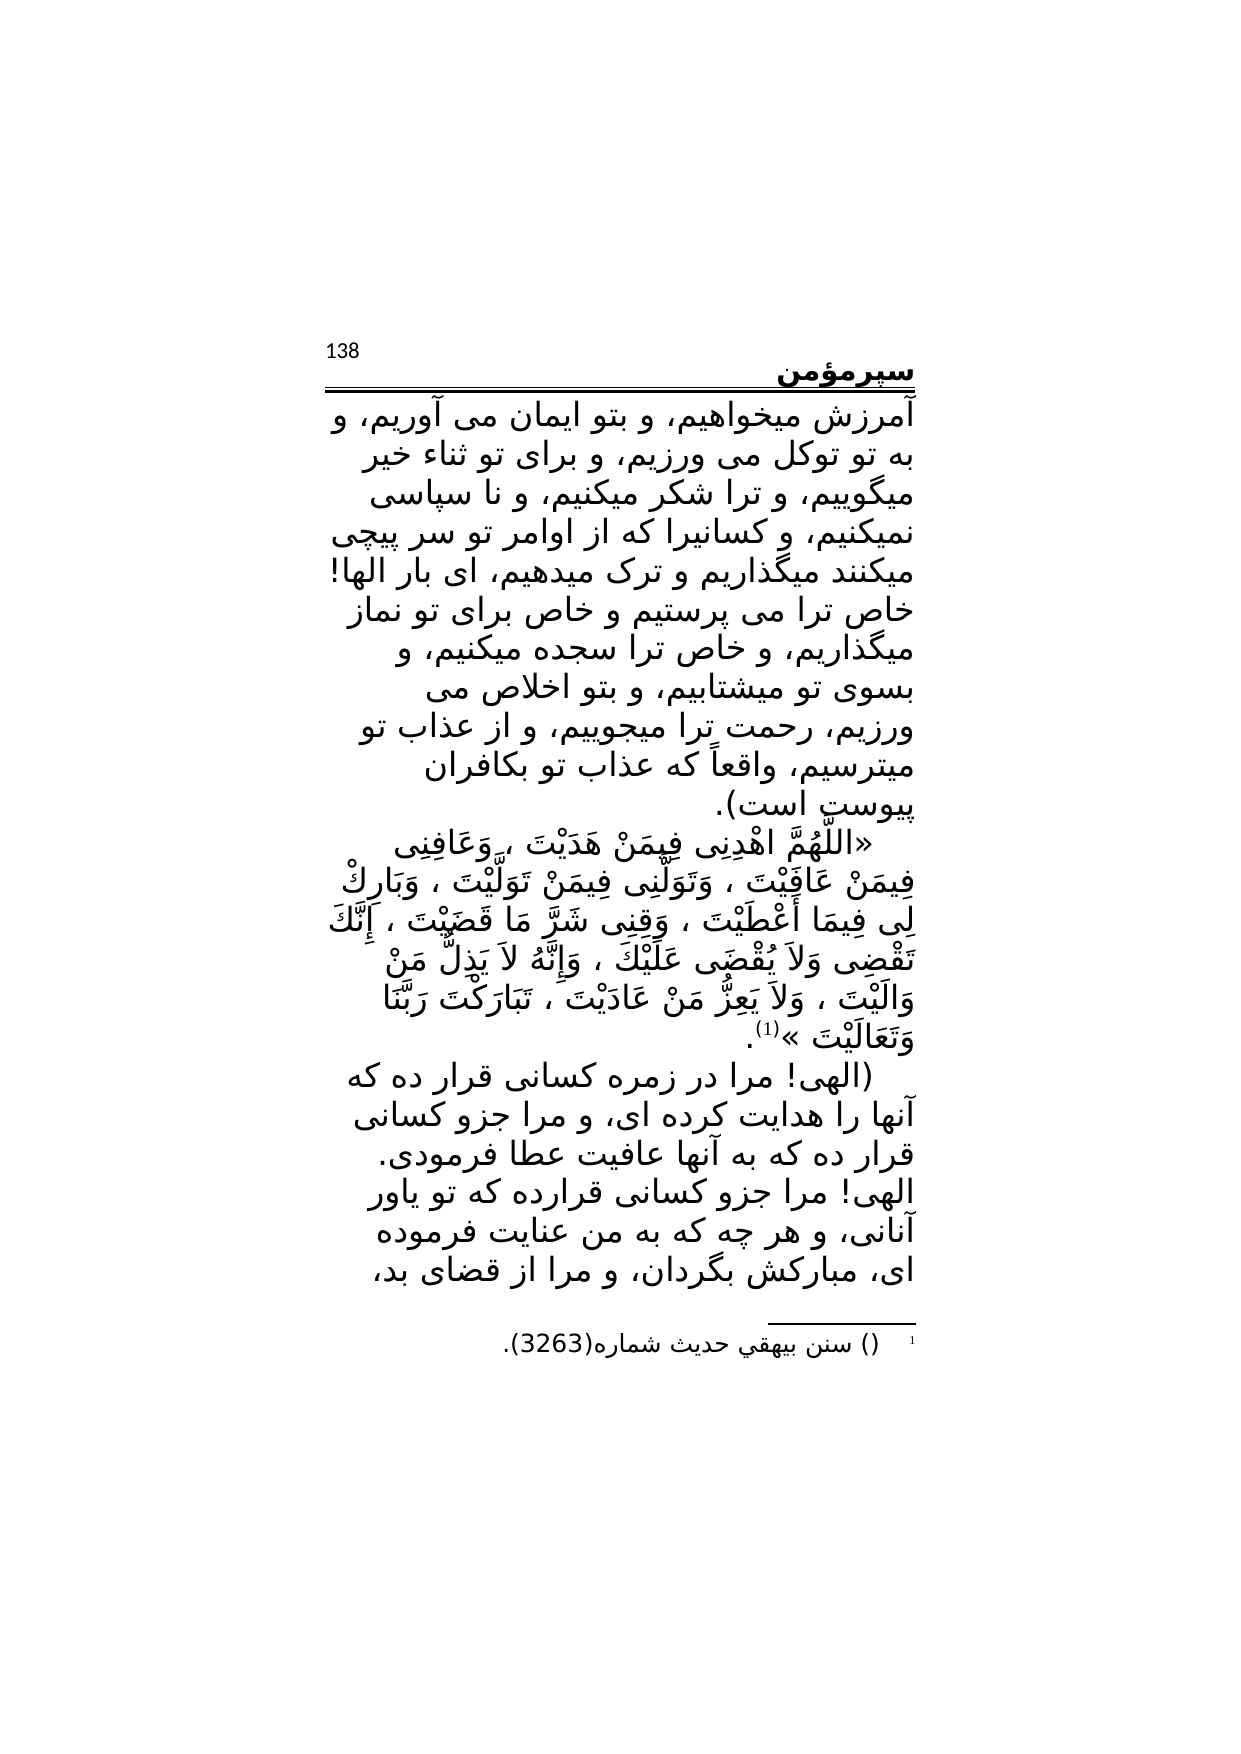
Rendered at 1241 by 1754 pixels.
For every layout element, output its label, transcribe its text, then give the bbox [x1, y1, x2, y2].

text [325, 1056, 915, 1289]
text «اللَّهُمَّ اهْدِنِى فِيمَنْ هَدَيْتَ ، وَعَافِنِى فِيمَنْ عَافَيْتَ ، وَتَوَلَّنِى فِيمَنْ تَوَلَّيْتَ ، وَبَارِكْ لِى فِيمَا أَعْطَيْتَ ، وَقِنِى شَرَّ مَا قَضَيْتَ ، إِنَّكَ تَقْضِى وَلاَ يُقْضَى عَلَيْكَ ، وَإِنَّهُ لاَ يَذِلُّ مَنْ وَالَيْتَ ، وَلاَ يَعِزُّ مَنْ عَادَيْتَ ، تَبَارَكْتَ رَبَّنَا وَتَعَالَيْتَ »(). [325, 823, 915, 1056]
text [325, 396, 915, 823]
